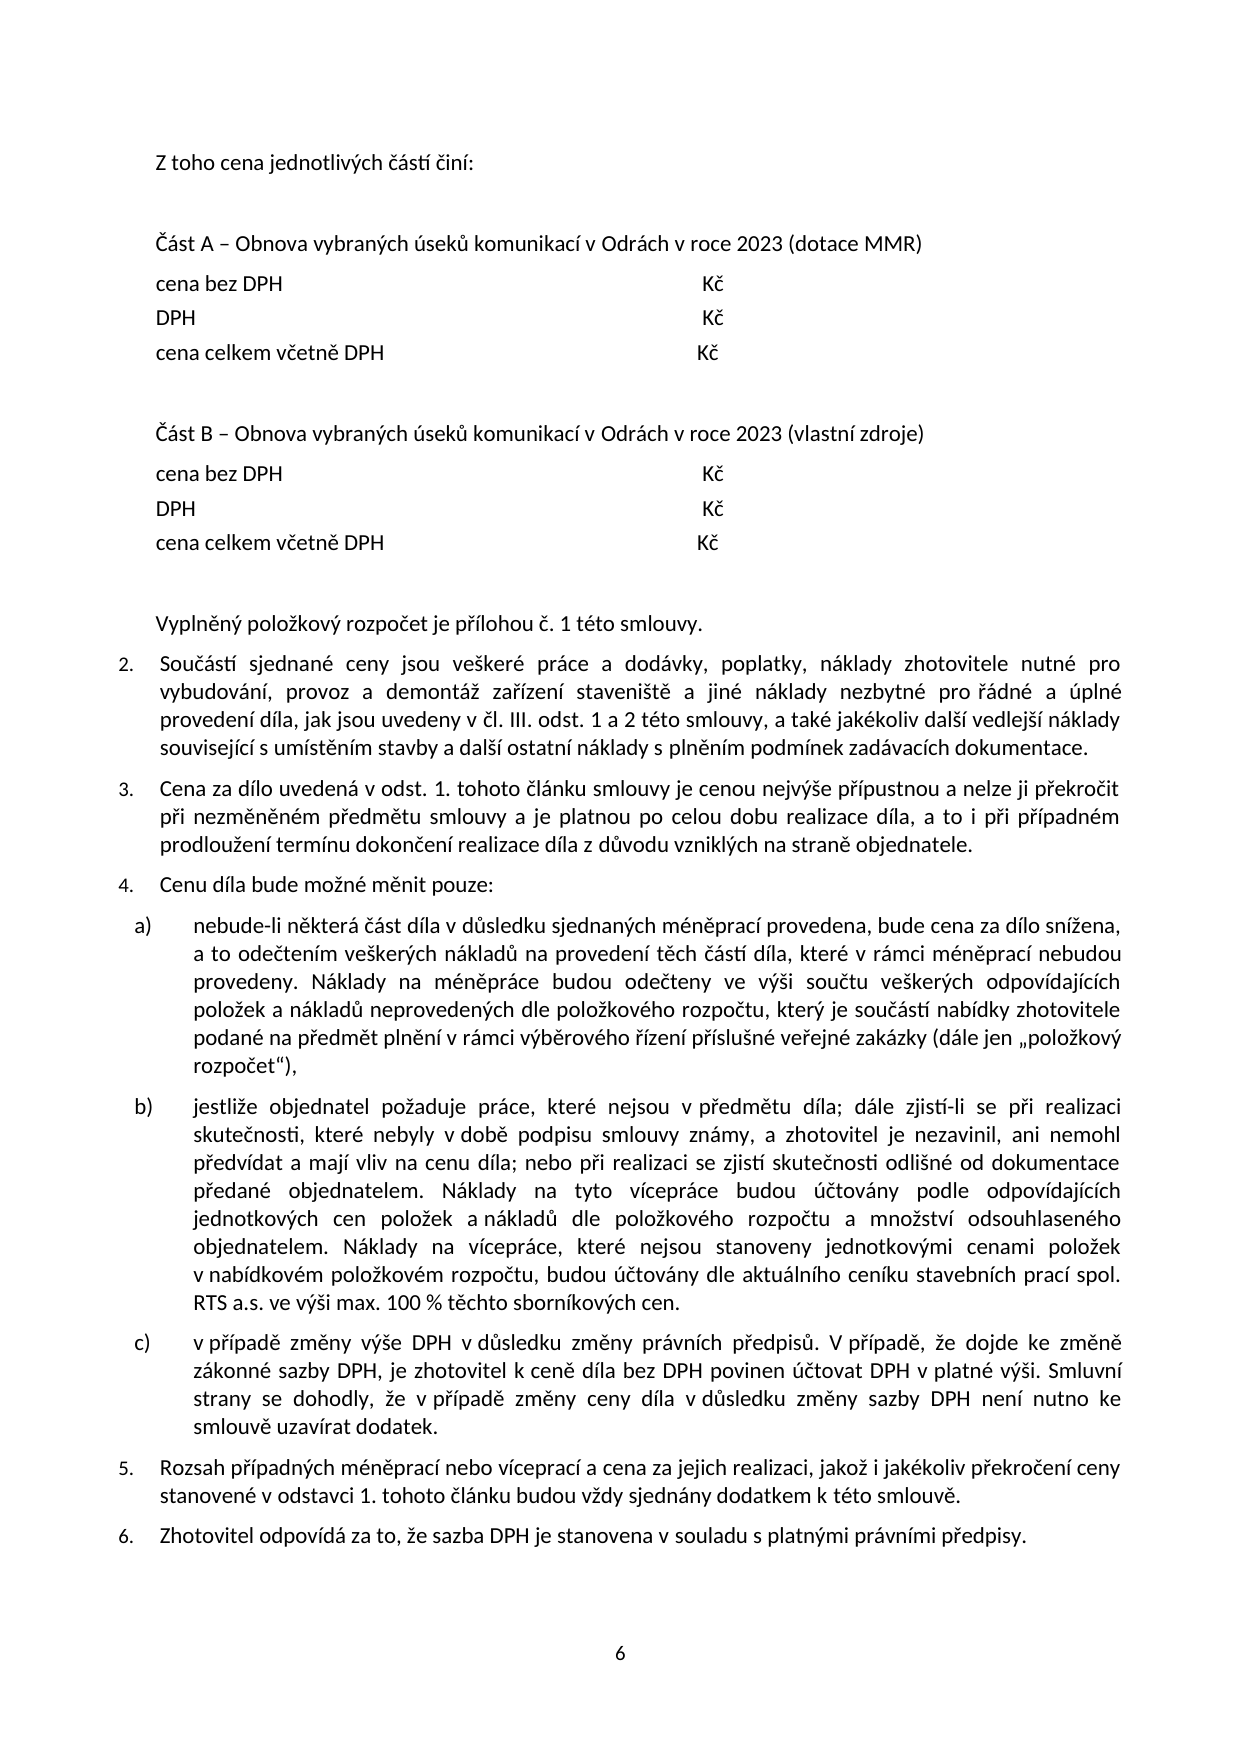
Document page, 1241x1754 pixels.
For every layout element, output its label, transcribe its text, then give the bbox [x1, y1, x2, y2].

text cena celkem včetně DPH Kč [118, 338, 1122, 366]
list Zhotovitel odpovídá za to, že sazba DPH je stanovena v souladu s platnými právními předpisy. [118, 1522, 1122, 1549]
text Část B – Obnova vybraných úseků komunikací v Odrách v roce 2023 (vlastní zdroje) [155, 419, 1122, 447]
text cena celkem včetně DPH Kč [118, 528, 1122, 556]
list Součástí sjednané ceny jsou veškeré práce a dodávky, poplatky, náklady zhotovitele nutné pro vybudování, provoz a demontáž zařízení staveniště a jiné náklady nezbytné pro řádné a úplné provedení díla, jak jsou uvedeny v čl. III. odst. 1 a 2 této smlouvy, a také jakékoliv další vedlejší náklady související s umístěním stavby a další ostatní náklady s plněním podmínek zadávacích dokumentace. [118, 649, 1122, 762]
list jestliže objednatel požaduje práce, které nejsou v předmětu díla; dále zjistí-li se při realizaci skutečnosti, které nebyly v době podpisu smlouvy známy, a zhotovitel je nezavinil, ani nemohl předvídat a mají vliv na cenu díla; nebo při realizaci se zjistí skutečnosti odlišné od dokumentace předané objednatelem. Náklady na tyto vícepráce budou účtovány podle odpovídajících jednotkových cen položek a nákladů dle položkového rozpočtu a množství odsouhlaseného objednatelem. Náklady na vícepráce, které nejsou stanoveny jednotkovými cenami položek v nabídkovém položkovém rozpočtu, budou účtovány dle aktuálního ceníku stavebních prací spol. RTS a.s. ve výši max. 100 % těchto sborníkových cen. [134, 1092, 1122, 1316]
text cena bez DPH Kč [118, 459, 1122, 487]
list nebude-li některá část díla v důsledku sjednaných méněprací provedena, bude cena za dílo snížena, a to odečtením veškerých nákladů na provedení těch částí díla, které v rámci méněprací nebudou provedeny. Náklady na méněpráce budou odečteny ve výši součtu veškerých odpovídajících položek a nákladů neprovedených dle položkového rozpočtu, který je součástí nabídky zhotovitele podané na předmět plnění v rámci výběrového řízení příslušné veřejné zakázky (dále jen „položkový rozpočet“), [134, 911, 1122, 1079]
list v případě změny výše DPH v důsledku změny právních předpisů. V případě, že dojde ke změně zákonné sazby DPH, je zhotovitel k ceně díla bez DPH povinen účtovat DPH v platné výši. Smluvní strany se dohodly, že v případě změny ceny díla v důsledku změny sazby DPH není nutno ke smlouvě uzavírat dodatek. [134, 1328, 1122, 1441]
text DPH Kč [118, 494, 1122, 522]
text DPH Kč [118, 303, 1122, 332]
list Rozsah případných méněprací nebo víceprací a cena za jejich realizaci, jakož i jakékoliv překročení ceny stanovené v odstavci 1. tohoto článku budou vždy sjednány dodatkem k této smlouvě. [118, 1453, 1122, 1509]
text Z toho cena jednotlivých částí činí: [155, 148, 1122, 176]
text cena bez DPH Kč [118, 269, 1122, 297]
list Cena za dílo uvedená v odst. 1. tohoto článku smlouvy je cenou nejvýše přípustnou a nelze ji překročit při nezměněném předmětu smlouvy a je platnou po celou dobu realizace díla, a to i při případném prodloužení termínu dokončení realizace díla z důvodu vzniklých na straně objednatele. [118, 774, 1122, 858]
text Vyplněný položkový rozpočet je přílohou č. 1 této smlouvy. [155, 609, 1122, 637]
text Část A – Obnova vybraných úseků komunikací v Odrách v roce 2023 (dotace MMR) [155, 229, 1122, 257]
list Cenu díla bude možné měnit pouze: [118, 871, 1122, 899]
